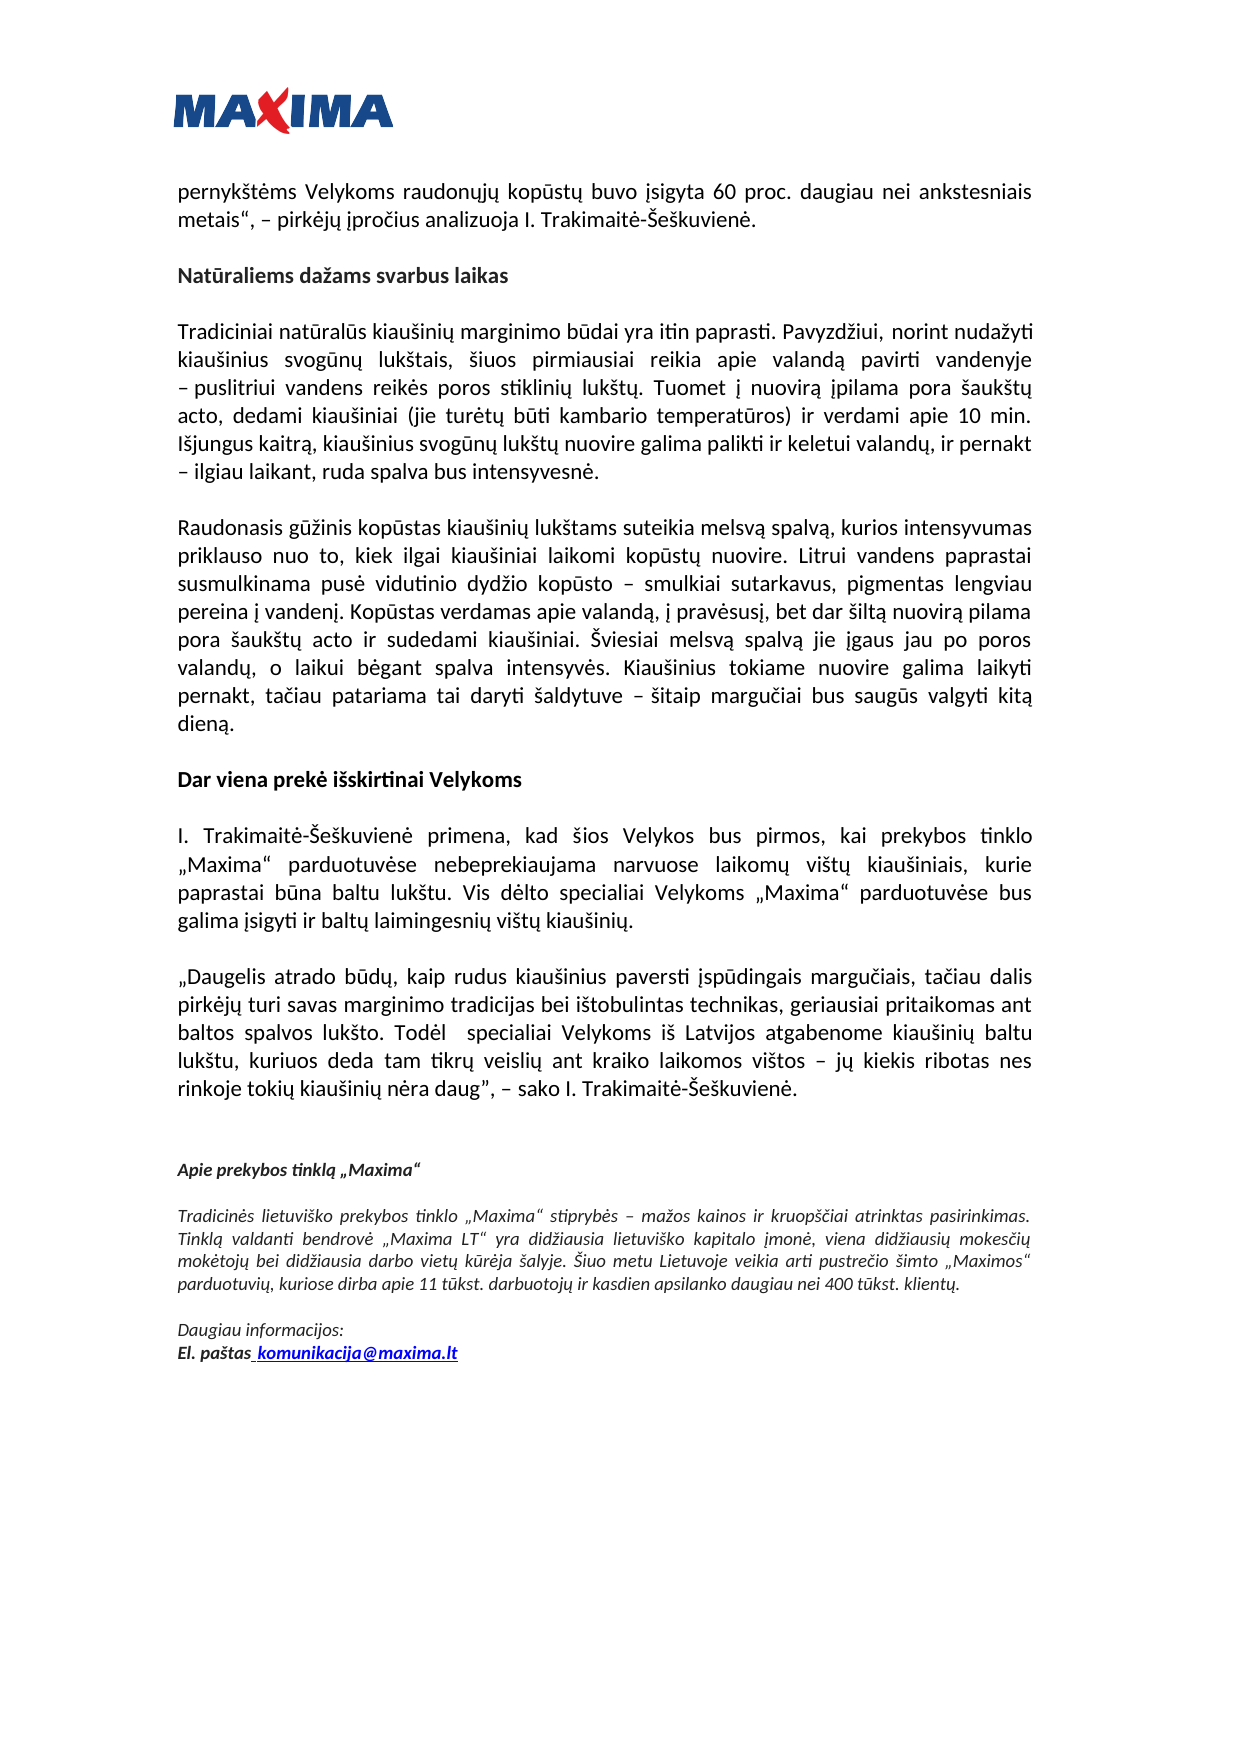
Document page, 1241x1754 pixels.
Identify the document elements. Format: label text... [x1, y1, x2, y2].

text Daugiau informacijos: [177, 1318, 1033, 1341]
text Dar viena prekė išskirtinai Velykoms [177, 766, 1033, 794]
text El. paštas komunikacija@maxima.lt [177, 1341, 1033, 1364]
text I. Trakimaitė-Šeškuvienė primena, kad šios Velykos bus pirmos, kai prekybos tinklo „Maxima“ parduotuvėse nebeprekiaujama narvuose laikomų vištų kiaušiniais, kurie paprastai būna baltu lukštu. Vis dėlto specialiai Velykoms „Maxima“ parduotuvėse bus galima įsigyti ir baltų laimingesnių vištų kiaušinių. [177, 822, 1033, 934]
text Apie prekybos tinklą „Maxima“ [177, 1158, 1033, 1181]
picture [173, 87, 394, 135]
text Natūraliems dažams svarbus laikas [177, 261, 1181, 289]
text Tradiciniai natūralūs kiaušinių marginimo būdai yra itin paprasti. Pavyzdžiui, norint nudažyti kiaušinius svogūnų lukštais, šiuos pirmiausiai reikia apie valandą pavirti vandenyje – puslitriui vandens reikės poros stiklinių lukštų. Tuomet į nuovirą įpilama pora šaukštų acto, dedami kiaušiniai (jie turėtų būti kambario temperatūros) ir verdami apie 10 min. Išjungus kaitrą, kiaušinius svogūnų lukštų nuovire galima palikti ir keletui valandų, ir pernakt – ilgiau laikant, ruda spalva bus intensyvesnė. [177, 317, 1033, 485]
text Tradicinės lietuviško prekybos tinklo „Maxima“ stiprybės – mažos kainos ir kruopščiai atrinktas pasirinkimas. Tinklą valdanti bendrovė „Maxima LT“ yra didžiausia lietuviško kapitalo įmonė, viena didžiausių mokesčių mokėtojų bei didžiausia darbo vietų kūrėja šalyje. Šiuo metu Lietuvoje veikia arti pustrečio šimto „Maximos“ parduotuvių, kuriose dirba apie 11 tūkst. darbuotojų ir kasdien apsilanko daugiau nei 400 tūkst. klientų. [177, 1204, 1033, 1295]
text „Daugelis atrado būdų, kaip rudus kiaušinius paversti įspūdingais margučiais, tačiau dalis pirkėjų turi savas marginimo tradicijas bei ištobulintas technikas, geriausiai pritaikomas ant baltos spalvos lukšto. Todėl specialiai Velykoms iš Latvijos atgabenome kiaušinių baltu lukštu, kuriuos deda tam tikrų veislių ant kraiko laikomos vištos – jų kiekis ribotas nes rinkoje tokių kiaušinių nėra daug”, – sako I. Trakimaitė-Šeškuvienė. [177, 962, 1033, 1102]
text Raudonasis gūžinis kopūstas kiaušinių lukštams suteikia melsvą spalvą, kurios intensyvumas priklauso nuo to, kiek ilgai kiaušiniai laikomi kopūstų nuovire. Litrui vandens paprastai susmulkinama pusė vidutinio dydžio kopūsto – smulkiai sutarkavus, pigmentas lengviau pereina į vandenį. Kopūstas verdamas apie valandą, į pravėsusį, bet dar šiltą nuovirą pilama pora šaukštų acto ir sudedami kiaušiniai. Šviesiai melsvą spalvą jie įgaus jau po poros valandų, o laikui bėgant spalva intensyvės. Kiaušinius tokiame nuovire galima laikyti pernakt, tačiau patariama tai daryti šaldytuve – šitaip margučiai bus saugūs valgyti kitą dieną. [177, 513, 1033, 738]
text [177, 177, 1033, 233]
